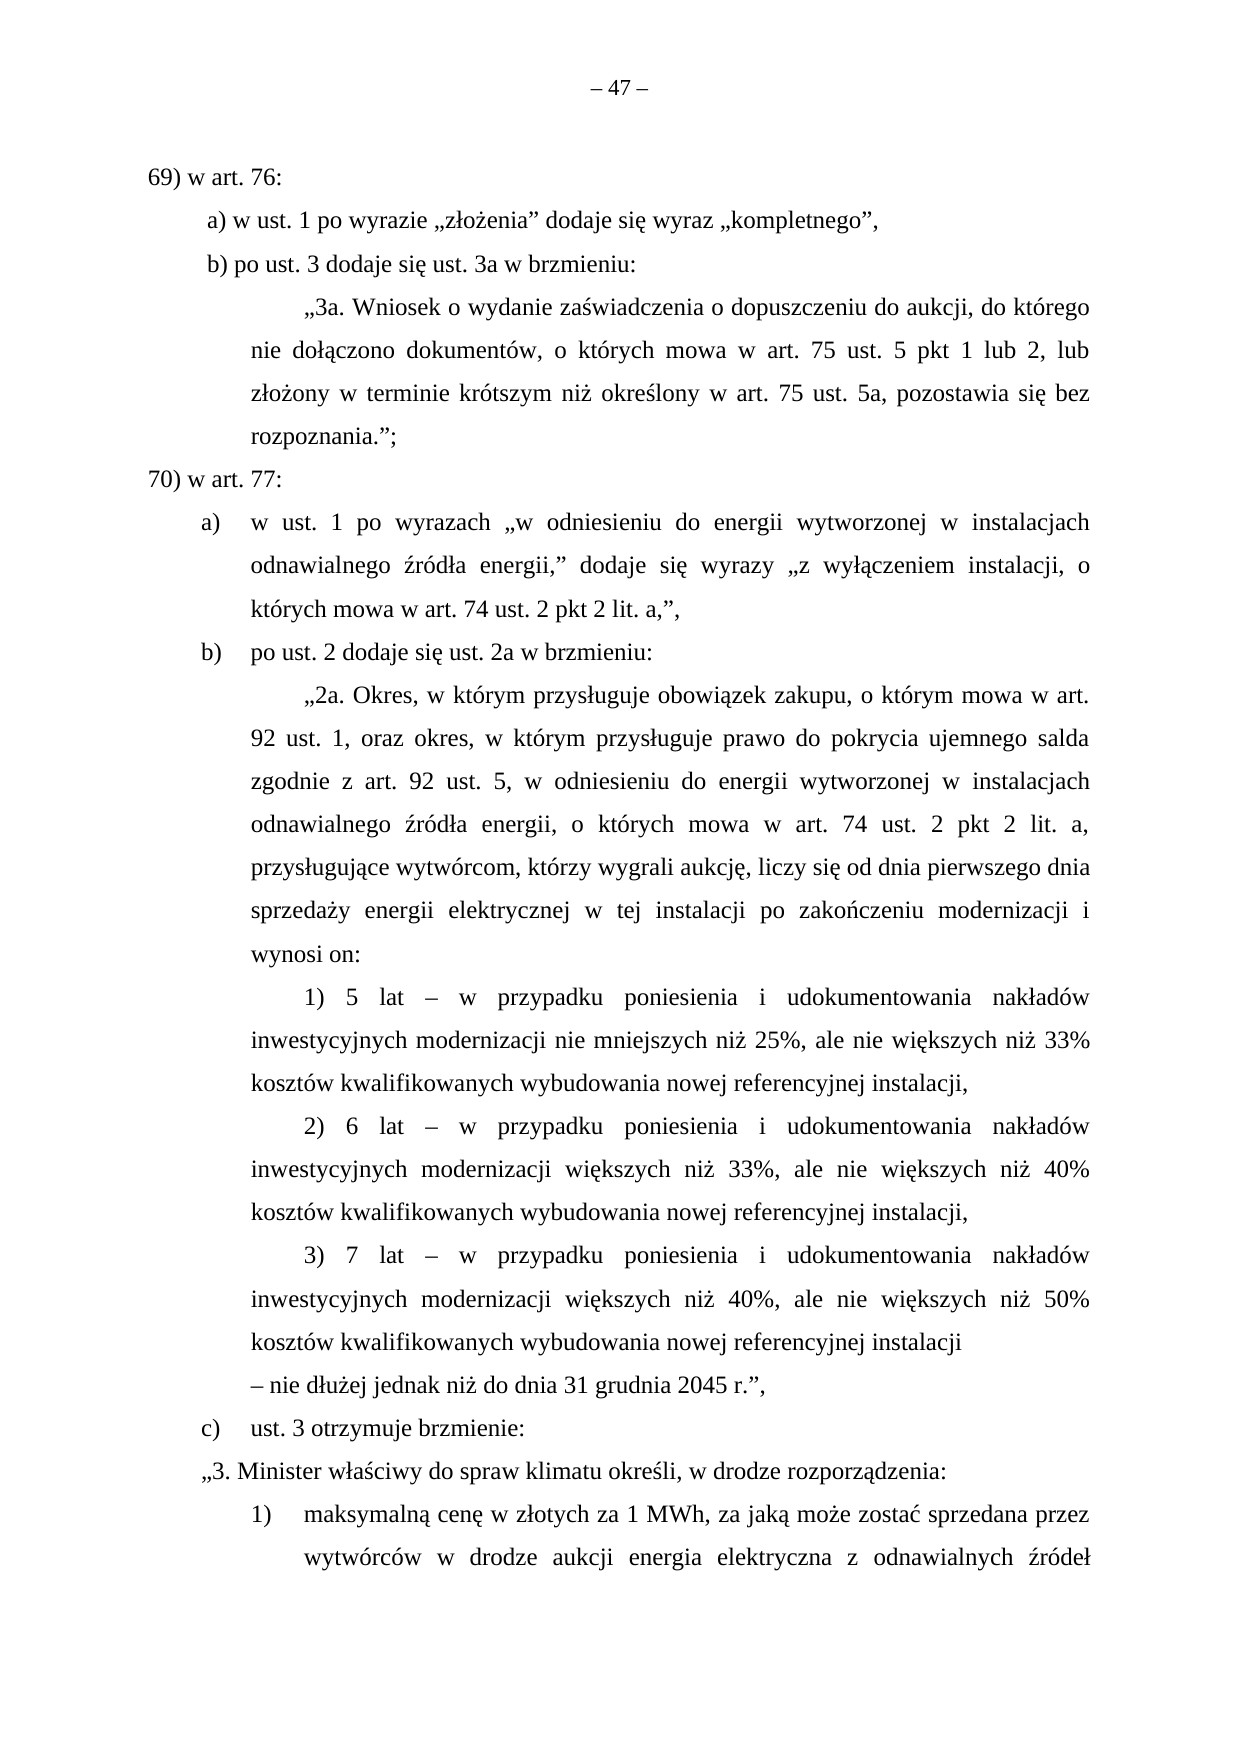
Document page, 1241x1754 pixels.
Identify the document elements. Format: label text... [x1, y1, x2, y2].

text b) po ust. 2 dodaje się ust. 2a w brzmieniu: [201, 637, 1091, 666]
text „3. Minister właściwy do spraw klimatu określi, w drodze rozporządzenia: [201, 1456, 1091, 1485]
text 70) w art. 77: [148, 464, 1091, 493]
text „3a. Wniosek o wydanie zaświadczenia o dopuszczeniu do aukcji, do którego nie dołączono dokumentów, o których mowa w art. 75 ust. 5 pkt 1 lub 2, lub złożony w terminie krótszym niż określony w art. 75 ust. 5a, pozostawia się bez rozpoznania.”; [251, 292, 1091, 450]
text 69) w art. 76: [148, 162, 1091, 191]
text 2) 6 lat – w przypadku poniesienia i udokumentowania nakładów inwestycyjnych modernizacji większych niż 33%, ale nie większych niż 40% kosztów kwalifikowanych wybudowania nowej referencyjnej instalacji, [251, 1111, 1091, 1226]
text 1) 5 lat – w przypadku poniesienia i udokumentowania nakładów inwestycyjnych modernizacji nie mniejszych niż 25%, ale nie większych niż 33% kosztów kwalifikowanych wybudowania nowej referencyjnej instalacji, [251, 982, 1091, 1097]
text a) w ust. 1 po wyrazie „złożenia” dodaje się wyraz „kompletnego”, [207, 206, 1091, 234]
text „2a. Okres, w którym przysługuje obowiązek zakupu, o którym mowa w art. 92 ust. 1, oraz okres, w którym przysługuje prawo do pokrycia ujemnego salda zgodnie z art. 92 ust. 5, w odniesieniu do energii wytworzonej w instalacjach odnawialnego źródła energii, o których mowa w art. 74 ust. 2 pkt 2 lit. a, przysługujące wytwórcom, którzy wygrali aukcję, liczy się od dnia pierwszego dnia sprzedaży energii elektrycznej w tej instalacji po zakończeniu modernizacji i wynosi on: [251, 680, 1091, 967]
text a) w ust. 1 po wyrazach „w odniesieniu do energii wytworzonej w instalacjach odnawialnego źródła energii,” dodaje się wyrazy „z wyłączeniem instalacji, o których mowa w art. 74 ust. 2 pkt 2 lit. a,”, [201, 507, 1091, 622]
text c) ust. 3 otrzymuje brzmienie: [201, 1413, 1091, 1442]
text 3) 7 lat – w przypadku poniesienia i udokumentowania nakładów inwestycyjnych modernizacji większych niż 40%, ale nie większych niż 50% kosztów kwalifikowanych wybudowania nowej referencyjnej instalacji [251, 1241, 1091, 1356]
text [251, 1499, 1091, 1571]
text b) po ust. 3 dodaje się ust. 3a w brzmieniu: [207, 249, 1091, 277]
text – nie dłużej jednak niż do dnia 31 grudnia 2045 r.”, [251, 1370, 1091, 1399]
